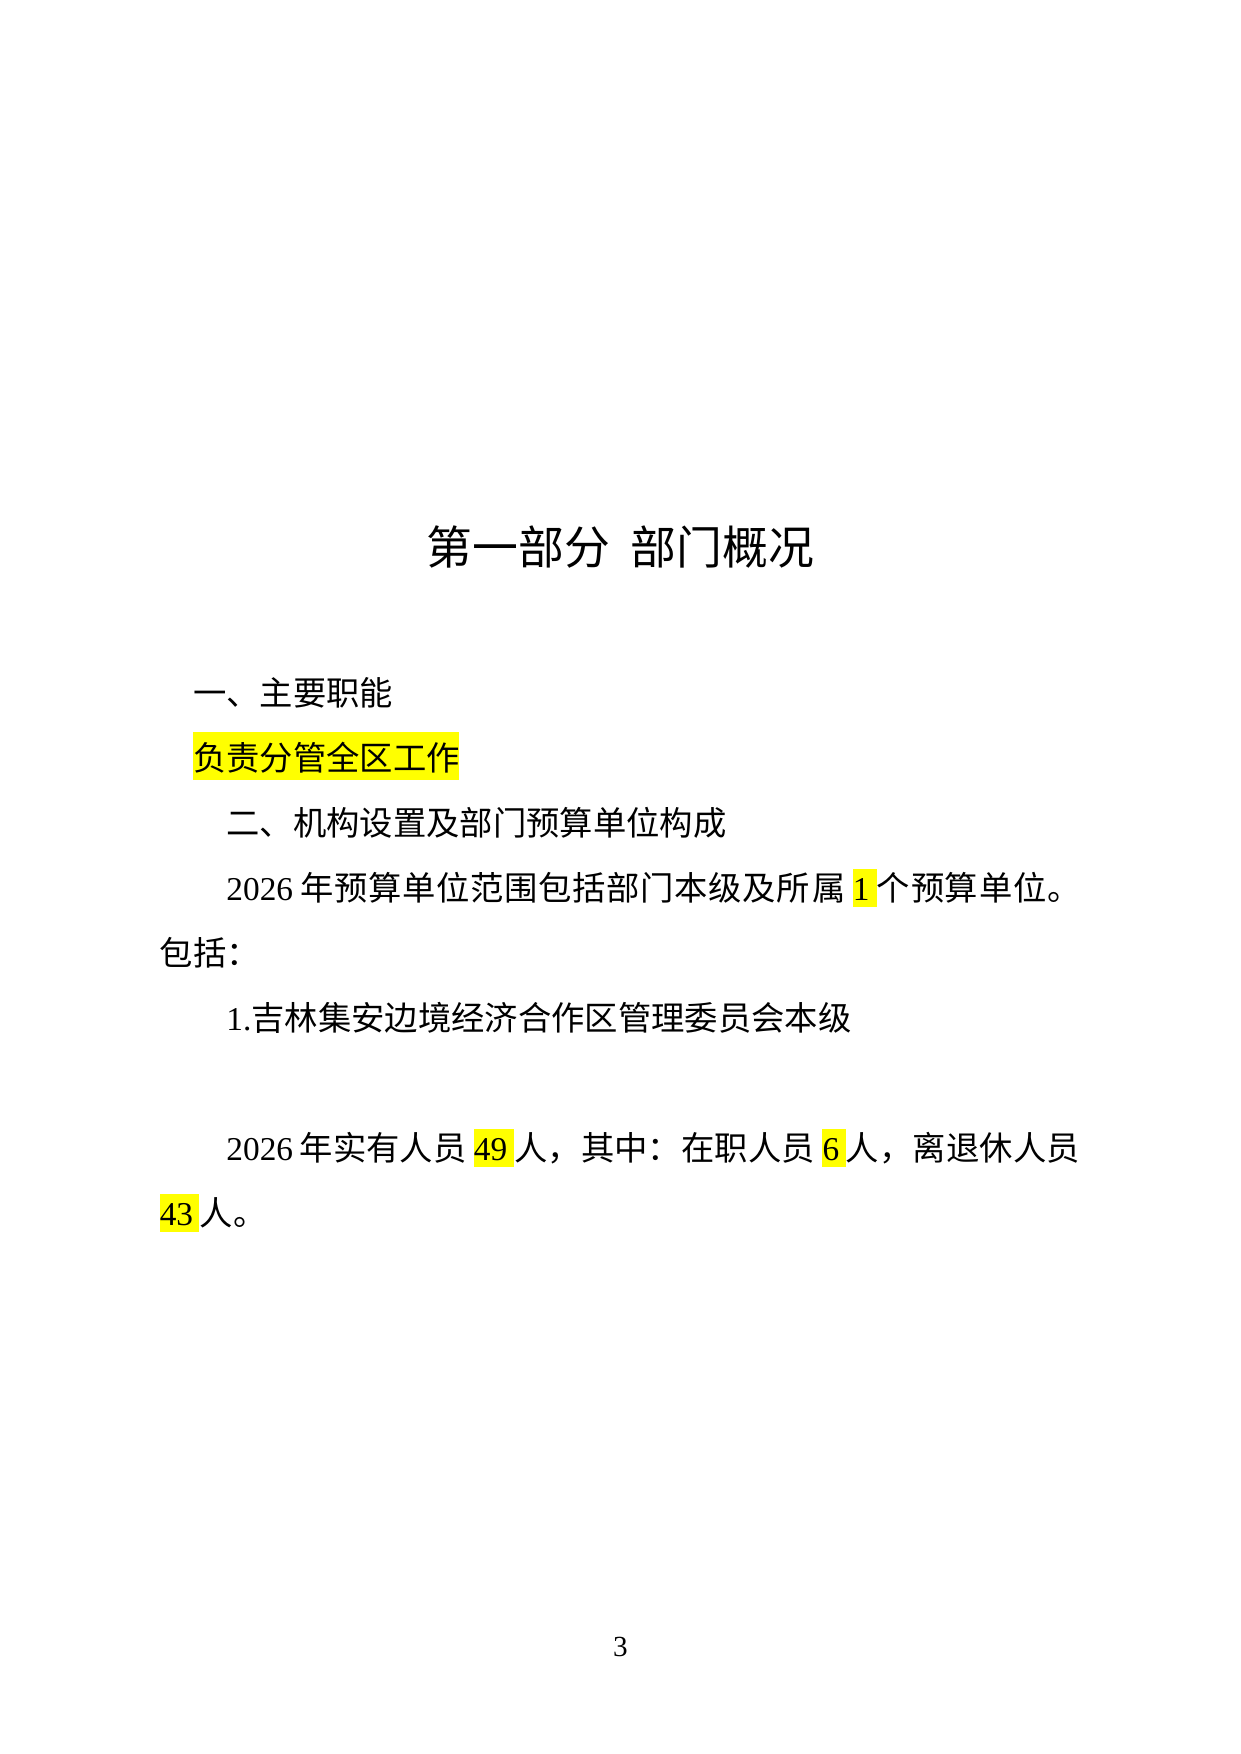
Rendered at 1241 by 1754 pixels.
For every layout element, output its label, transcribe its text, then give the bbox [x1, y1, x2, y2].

text 2026年实有人员49人，其中：在职人员6人，离退休人员43人。 [159, 1113, 1081, 1243]
text 2026年预算单位范围包括部门本级及所属1个预算单位。包括： [159, 853, 1081, 983]
text 一、主要职能 [159, 658, 1081, 723]
text 1.吉林集安边境经济合作区管理委员会本级 [226, 983, 1081, 1048]
text 负责分管全区工作 [159, 723, 1081, 788]
text 第一部分 部门概况 [159, 496, 1081, 593]
list 机构设置及部门预算单位构成 [159, 788, 1081, 853]
